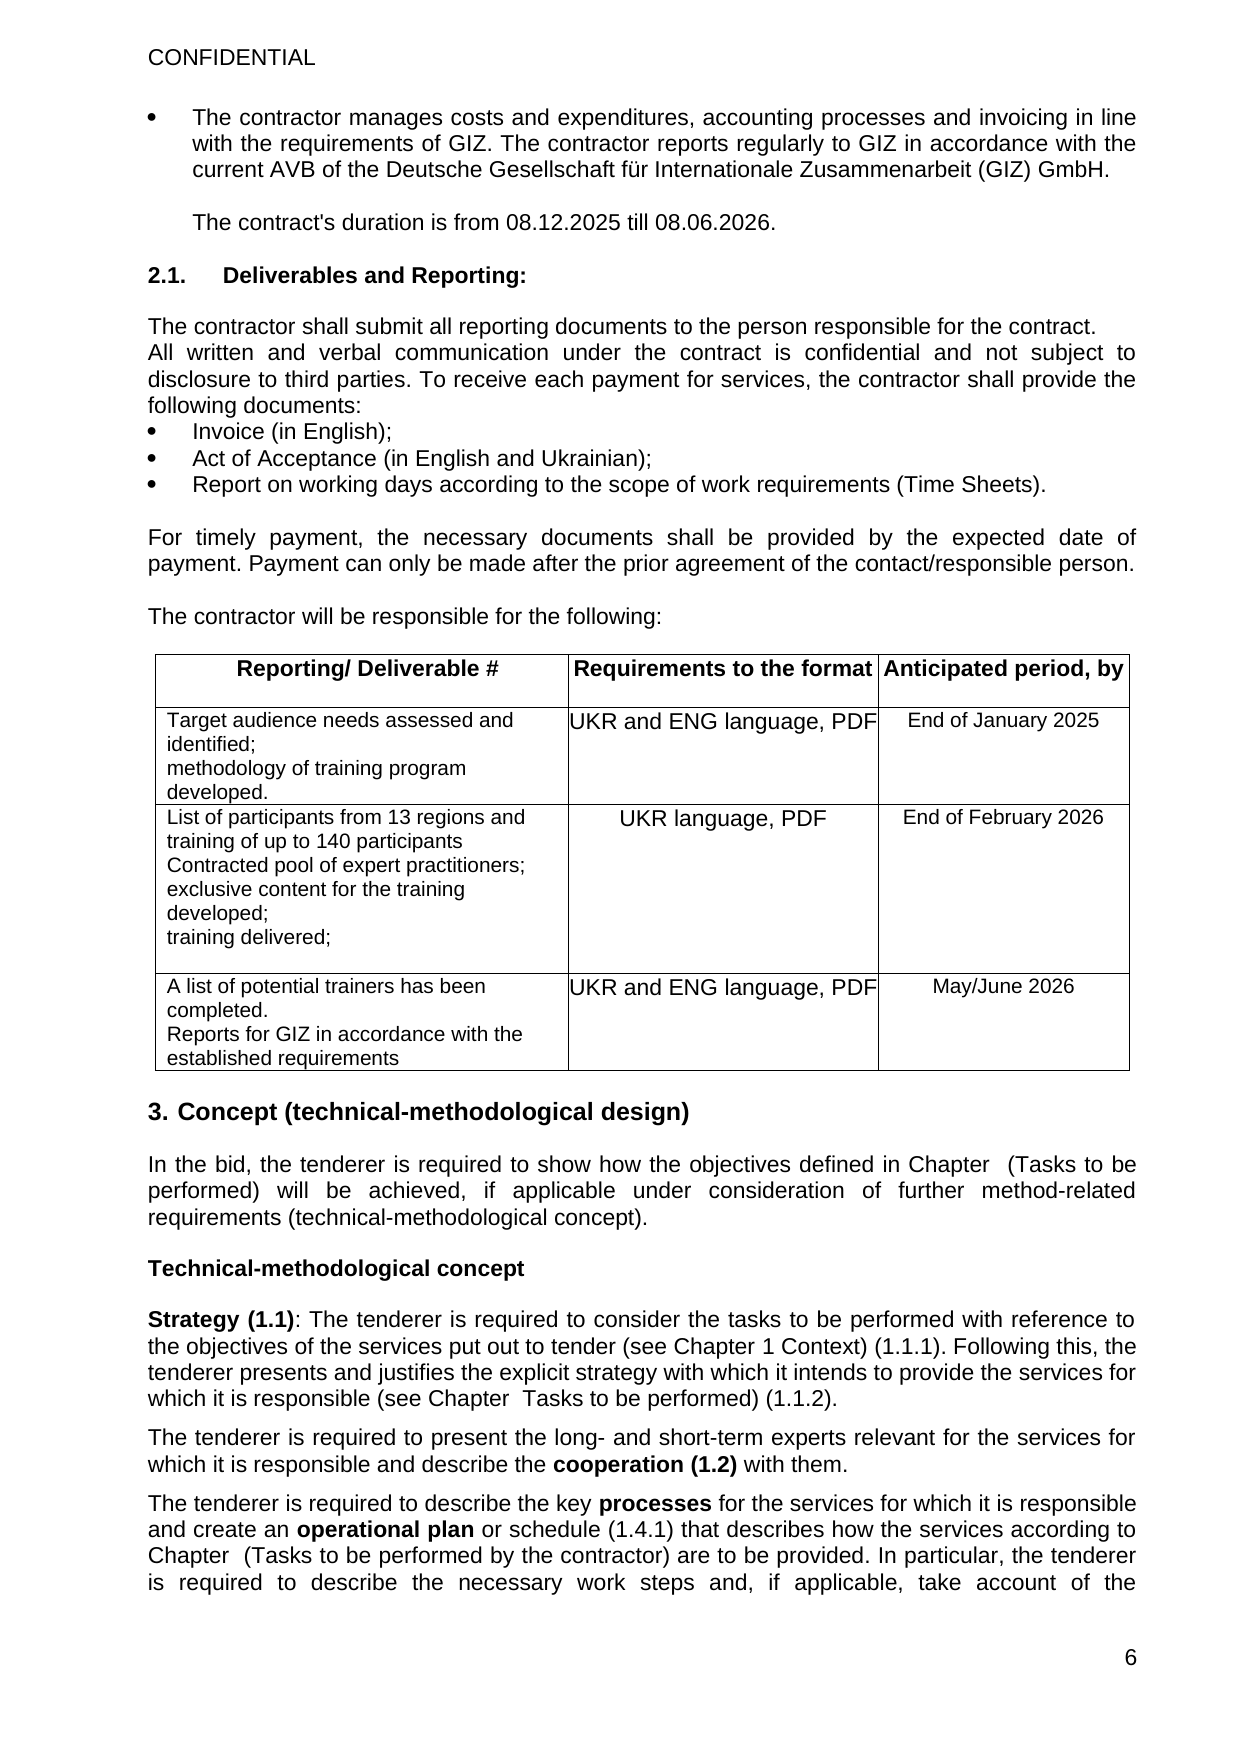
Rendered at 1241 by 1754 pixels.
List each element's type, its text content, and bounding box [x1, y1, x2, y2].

table_header Requirements to the format [569, 655, 878, 707]
text The contractor will be responsible for the following: [148, 603, 1137, 629]
table_cell End of January 2025 [879, 708, 1129, 804]
table_cell Target audience needs assessed and identified; methodology of training program developed. [156, 708, 568, 804]
text The contractor shall submit all reporting documents to the person responsible for the contract. [148, 313, 1137, 339]
text All written and verbal communication under the contract is confidential and not subject to disclosure to third parties. To receive each payment for services, the contractor shall provide the following documents: [148, 339, 1137, 418]
table_cell May/June 2026 [879, 974, 1129, 1070]
list Report on working days according to the scope of work requirements (Time Sheets). [148, 471, 1137, 497]
table_cell List of participants from 13 regions and training of up to 140 participants Contracted pool of expert practitioners; exclusive content for the training developed; training delivered; [156, 805, 568, 973]
list Deliverables and Reporting: [148, 262, 1137, 288]
table_cell End of February 2026 [879, 805, 1129, 973]
list Act of Acceptance (in English and Ukrainian); [148, 445, 1137, 471]
list Invoice (in English); [148, 418, 1137, 445]
text Strategy (1.1): The tenderer is required to consider the tasks to be performed with reference to the objectives of the services put out to tender (see Chapter 1 Context) (1.1.1). Following this, the tenderer presents and justifies the explicit strategy with which it intends to provide the services for which it is responsible (see Chapter 2 Tasks to be performed) (1.1.2). [148, 1306, 1137, 1412]
table_header Anticipated period, by [879, 655, 1129, 707]
table_header Reporting/ Deliverable # [156, 655, 568, 707]
table_cell UKR language, PDF [569, 805, 878, 973]
text In the bid, the tenderer is required to show how the objectives defined in Chapter 2 (Tasks to be performed) will be achieved, if applicable under consideration of further method-related requirements (technical-methodological concept). [148, 1151, 1137, 1230]
text The tenderer is required to present the long- and short-term experts relevant for the services for which it is responsible and describe the cooperation (1.2) with them. [148, 1424, 1137, 1477]
list The contract's duration is from 08.12.2025 till 08.06.2026. [192, 182, 1137, 235]
list Concept (technical-methodological design) [148, 1097, 1137, 1126]
list The contractor manages costs and expenditures, accounting processes and invoicing in line with the requirements of GIZ. The contractor reports regularly to GIZ in accordance with the current AVB of the Deutsche Gesellschaft für Internationale Zusammenarbeit (GIZ) GmbH. [148, 103, 1137, 182]
table_cell A list of potential trainers has been completed. Reports for GIZ in accordance with the established requirements [156, 974, 568, 1070]
table_cell UKR and ENG language, PDF [569, 974, 878, 1070]
text For timely payment, the necessary documents shall be provided by the expected date of payment. Payment can only be made after the prior agreement of the contact/responsible person. [148, 524, 1137, 576]
table_cell UKR and ENG language, PDF [569, 708, 878, 804]
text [148, 1489, 1137, 1595]
subtitle Technical-methodological concept [148, 1255, 1137, 1281]
